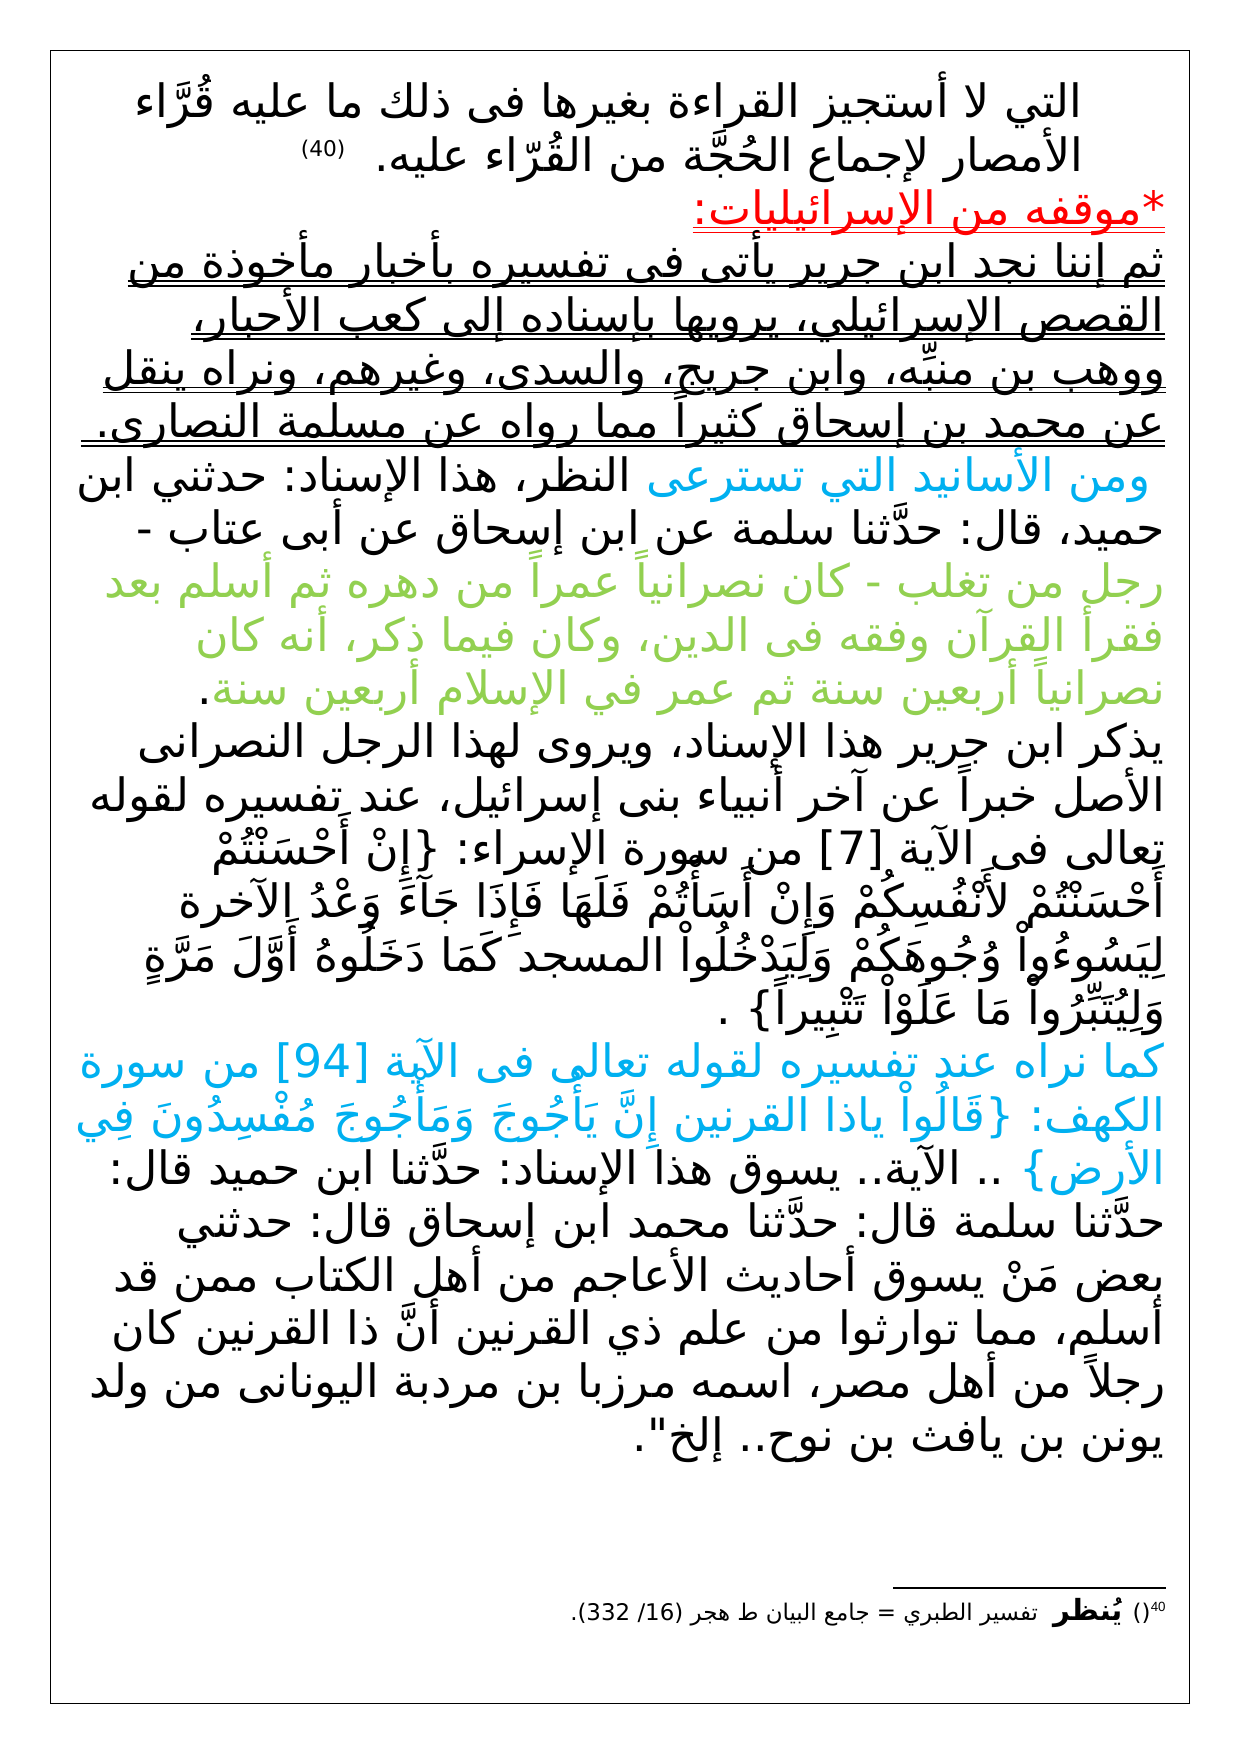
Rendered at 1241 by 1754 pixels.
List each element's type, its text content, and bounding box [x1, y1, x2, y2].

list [75, 75, 1121, 182]
text يذكر ابن جرير هذا الإسناد، ويروى لهذا الرجل النصرانى الأصل خبراً عن آخر أنبياء بنى إسرائيل، عند تفسيره لقوله تعالى فى الآية [7] من سورة الإسراء: {إِنْ أَحْسَنْتُمْ أَحْسَنْتُمْ لأَنْفُسِكُمْ وَإِنْ أَسَأْتُمْ فَلَهَا فَإِذَا جَآءَ وَعْدُ الآخرة لِيَسُوءُواْ وُجُوهَكُمْ وَلِيَدْخُلُواْ المسجد كَمَا دَخَلُوهُ أَوَّلَ مَرَّةٍ وَلِيُتَبِّرُواْ مَا عَلَوْاْ تَتْبِيراً} . [75, 715, 1165, 1035]
text ومن الأسانيد التي تسترعى النظر، هذا الإسناد: حدثني ابن حميد، قال: حدَّثنا سلمة عن ابن إسحاق عن أبى عتاب - رجل من تغلب - كان نصرانياً عمراً من دهره ثم أسلم بعد فقرأ القرآن وفقه فى الدين، وكان فيما ذكر، أنه كان نصرانياً أربعين سنة ثم عمر في الإسلام أربعين سنة. [75, 448, 1165, 715]
text ثم إننا نجد ابن جرير يأتى فى تفسيره بأخبار مأخوذة من القصص الإسرائيلي، يرويها بإسناده إلى كعب الأحبار، ووهب بن منبِّه، وابن جريج، والسدى، وغيرهم، ونراه ينقل عن محمد بن إسحاق كثيراً مما رواه عن مسلمة النصارى. [75, 235, 1165, 448]
text كما نراه عند تفسيره لقوله تعالى فى الآية [94] من سورة الكهف: {قَالُواْ ياذا القرنين إِنَّ يَأْجُوجَ وَمَأْجُوجَ مُفْسِدُونَ فِي الأرض} .. الآية.. يسوق هذا الإسناد: حدَّثنا ابن حميد قال: حدَّثنا سلمة قال: حدَّثنا محمد ابن إسحاق قال: حدثني بعض مَنْ يسوق أحاديث الأعاجم من أهل الكتاب ممن قد أسلم، مما توارثوا من علم ذي القرنين أنَّ ذا القرنين كان رجلاً من أهل مصر، اسمه مرزبا بن مردبة اليونانى من ولد يونن بن يافث بن نوح.. إلخ". [75, 1035, 1165, 1462]
text *موقفه من الإسرائيليات: [75, 182, 1165, 235]
